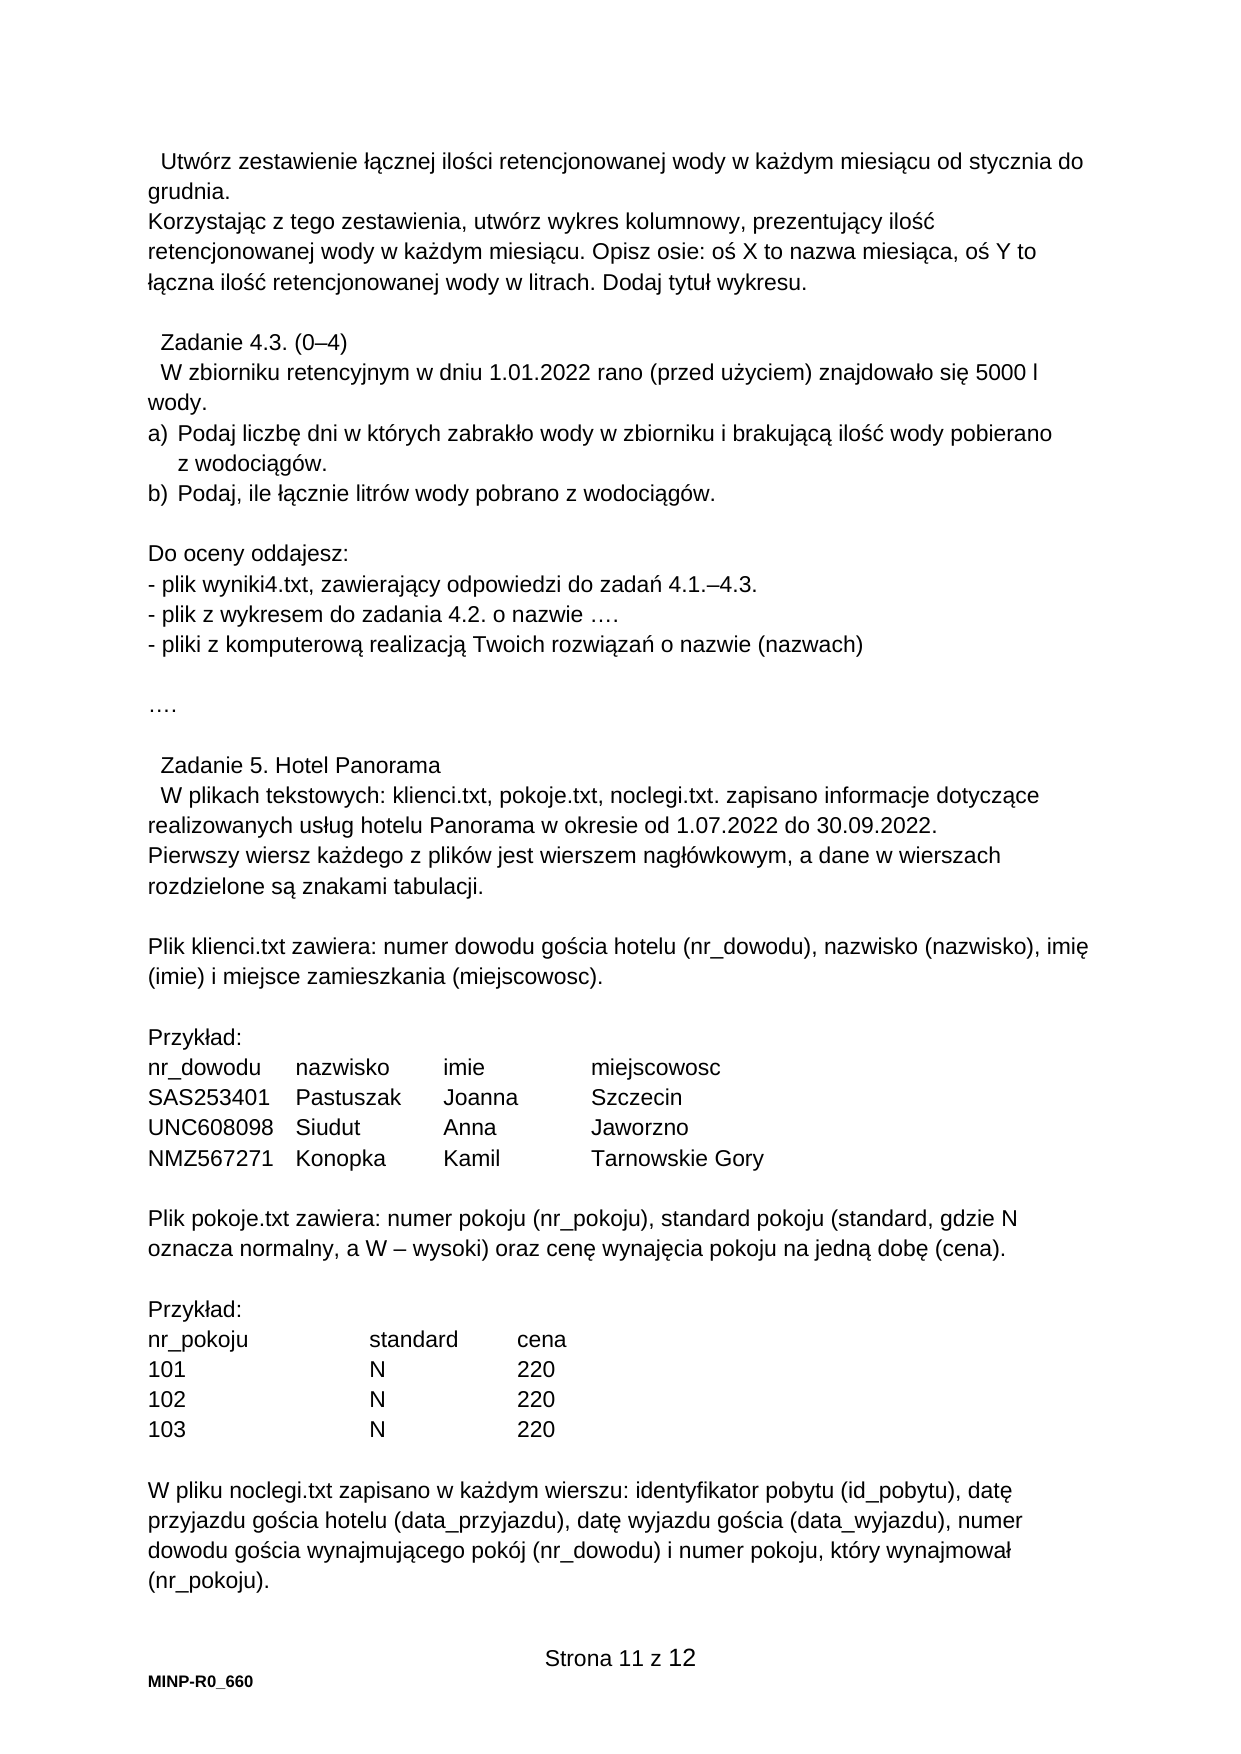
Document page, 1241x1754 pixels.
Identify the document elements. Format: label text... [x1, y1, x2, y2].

text Utwórz zestawienie łącznej ilości retencjonowanej wody w każdym miesiącu od stycznia do grudnia. [148, 148, 1093, 204]
text W zbiorniku retencyjnym w dniu 1.01.2022 rano (przed użyciem) znajdowało się 5000 l wody. [148, 359, 1093, 416]
text Zadanie 5. Hotel Panorama [148, 752, 1093, 778]
text Do oceny oddajesz: [148, 540, 1093, 567]
text Plik pokoje.txt zawiera: numer pokoju (nr_pokoju), standard pokoju (standard, gdzie N oznacza normalny, a W – wysoki) oraz cenę wynajęcia pokoju na jedną dobę (cena). [148, 1205, 1093, 1261]
text - pliki z komputerową realizacją Twoich rozwiązań o nazwie (nazwach) [148, 631, 1093, 657]
text Przykład: [148, 1296, 1093, 1322]
list Podaj, ile łącznie litrów wody pobrano z wodociągów. [148, 480, 1093, 506]
text 102 N 220 [148, 1386, 1093, 1412]
text nr_dowodu nazwisko imie miejscowosc [148, 1054, 1093, 1080]
text Pierwszy wiersz każdego z plików jest wierszem nagłówkowym, a dane w wierszach rozdzielone są znakami tabulacji. [148, 842, 1093, 899]
text SAS253401 Pastuszak Joanna Szczecin [148, 1084, 1093, 1110]
text W pliku noclegi.txt zapisano w każdym wierszu: identyfikator pobytu (id_pobytu), datę przyjazdu gościa hotelu (data_przyjazdu), datę wyjazdu gościa (data_wyjazdu), numer dowodu gościa wynajmującego pokój (nr_dowodu) i numer pokoju, który wynajmował (nr_pokoju). [148, 1477, 1093, 1594]
text - plik wyniki4.txt, zawierający odpowiedzi do zadań 4.1.–4.3. [148, 571, 1093, 597]
text nr_pokoju standard cena [148, 1326, 1093, 1352]
text W plikach tekstowych: klienci.txt, pokoje.txt, noclegi.txt. zapisano informacje dotyczące realizowanych usług hotelu Panorama w okresie od 1.07.2022 do 30.09.2022. [148, 782, 1093, 838]
text 103 N 220 [148, 1416, 1093, 1443]
text Plik klienci.txt zawiera: numer dowodu gościa hotelu (nr_dowodu), nazwisko (nazwisko), imię (imie) i miejsce zamieszkania (miejscowosc). [148, 933, 1093, 989]
text Zadanie 4.3. (0–4) [148, 329, 1093, 355]
text Korzystając z tego zestawienia, utwórz wykres kolumnowy, prezentujący ilość retencjonowanej wody w każdym miesiącu. Opisz osie: oś X to nazwa miesiąca, oś Y to łączna ilość retencjonowanej wody w litrach. Dodaj tytuł wykresu. [148, 208, 1093, 295]
text NMZ567271 Konopka Kamil Tarnowskie Gory [148, 1144, 1093, 1171]
text 101 N 220 [148, 1356, 1093, 1382]
text UNC608098 Siudut Anna Jaworzno [148, 1114, 1093, 1141]
text - plik z wykresem do zadania 4.2. o nazwie …. [148, 601, 1093, 627]
text …. [148, 691, 1093, 718]
list Podaj liczbę dni w których zabrakło wody w zbiorniku i brakującą ilość wody pobierano z wodociągów. [148, 419, 1093, 476]
text Przykład: [148, 1024, 1093, 1050]
